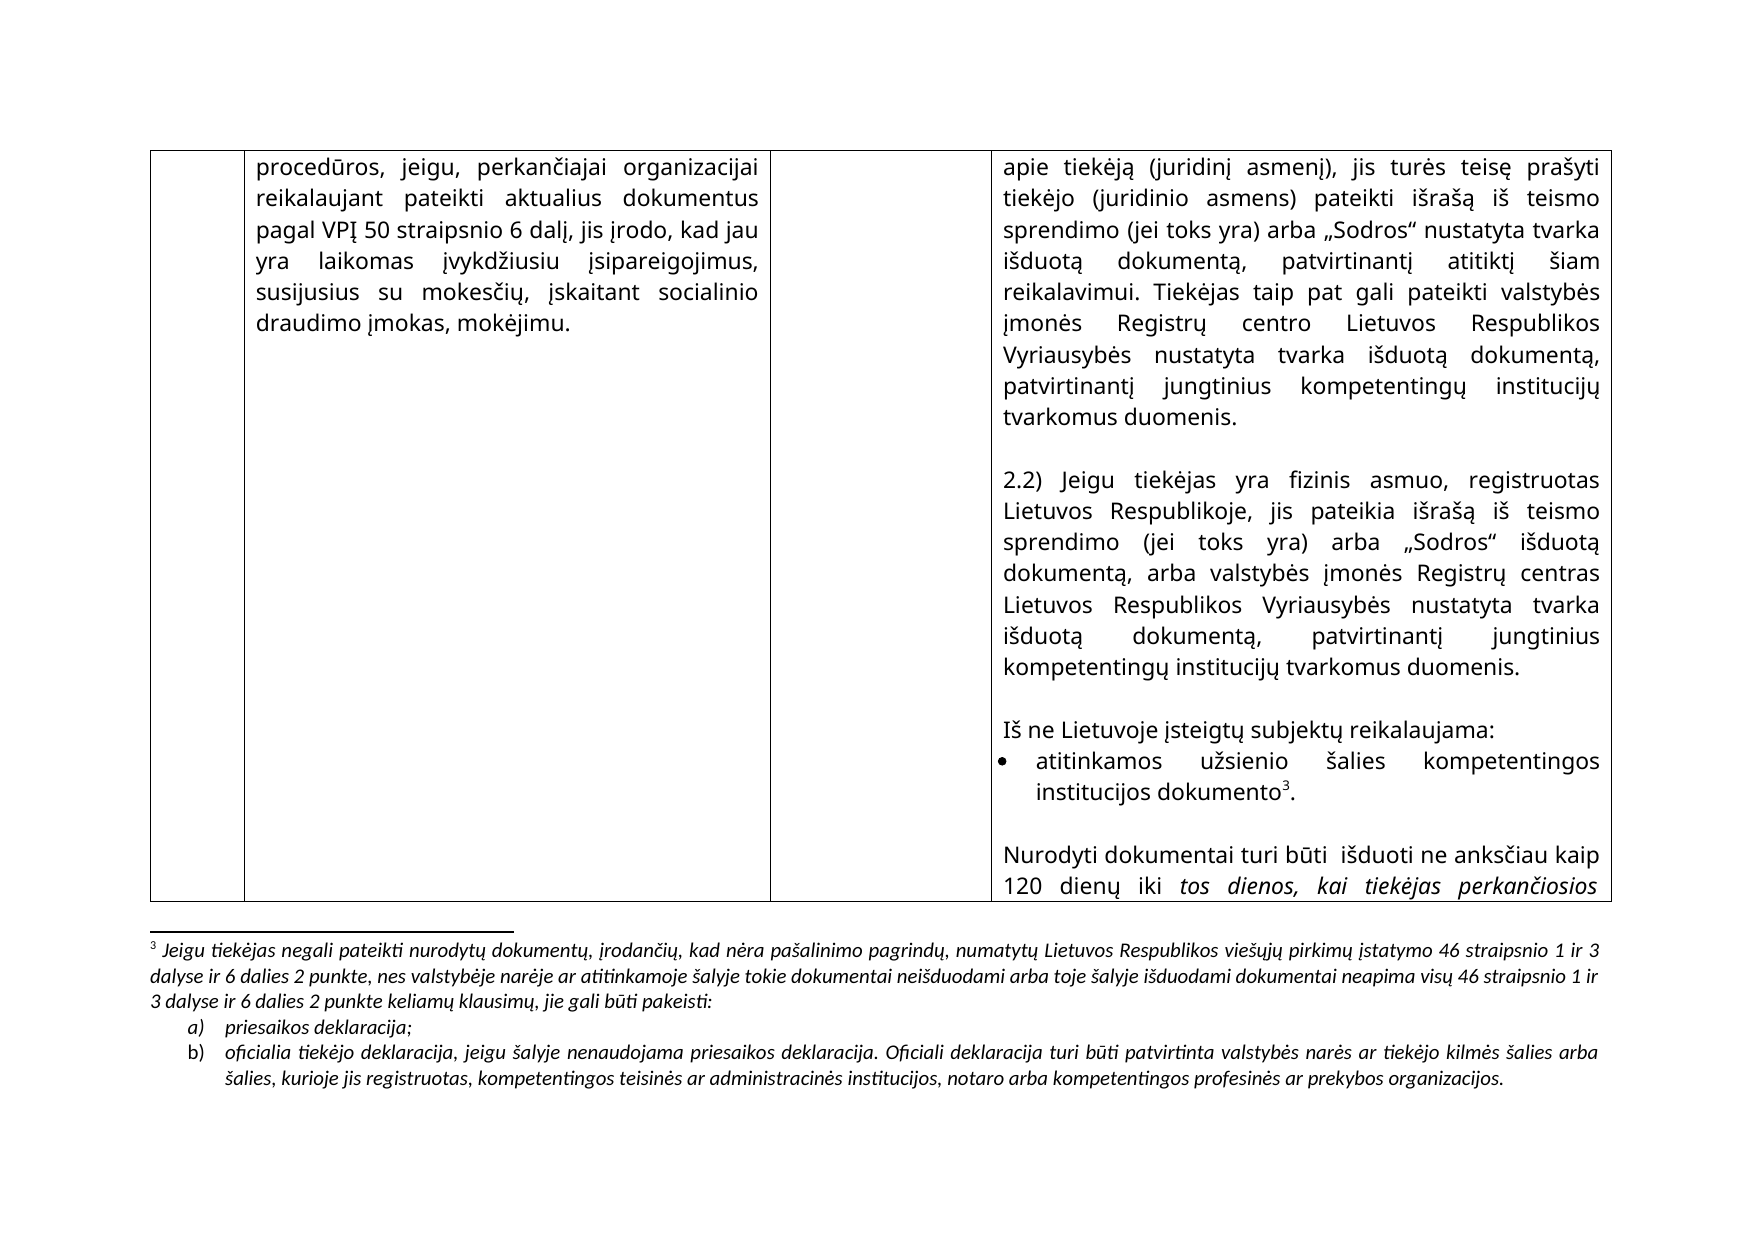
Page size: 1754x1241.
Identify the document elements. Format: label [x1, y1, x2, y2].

table_cell [151, 151, 244, 901]
table_cell [771, 151, 991, 901]
table_cell [245, 151, 770, 901]
table_cell [992, 151, 1611, 901]
